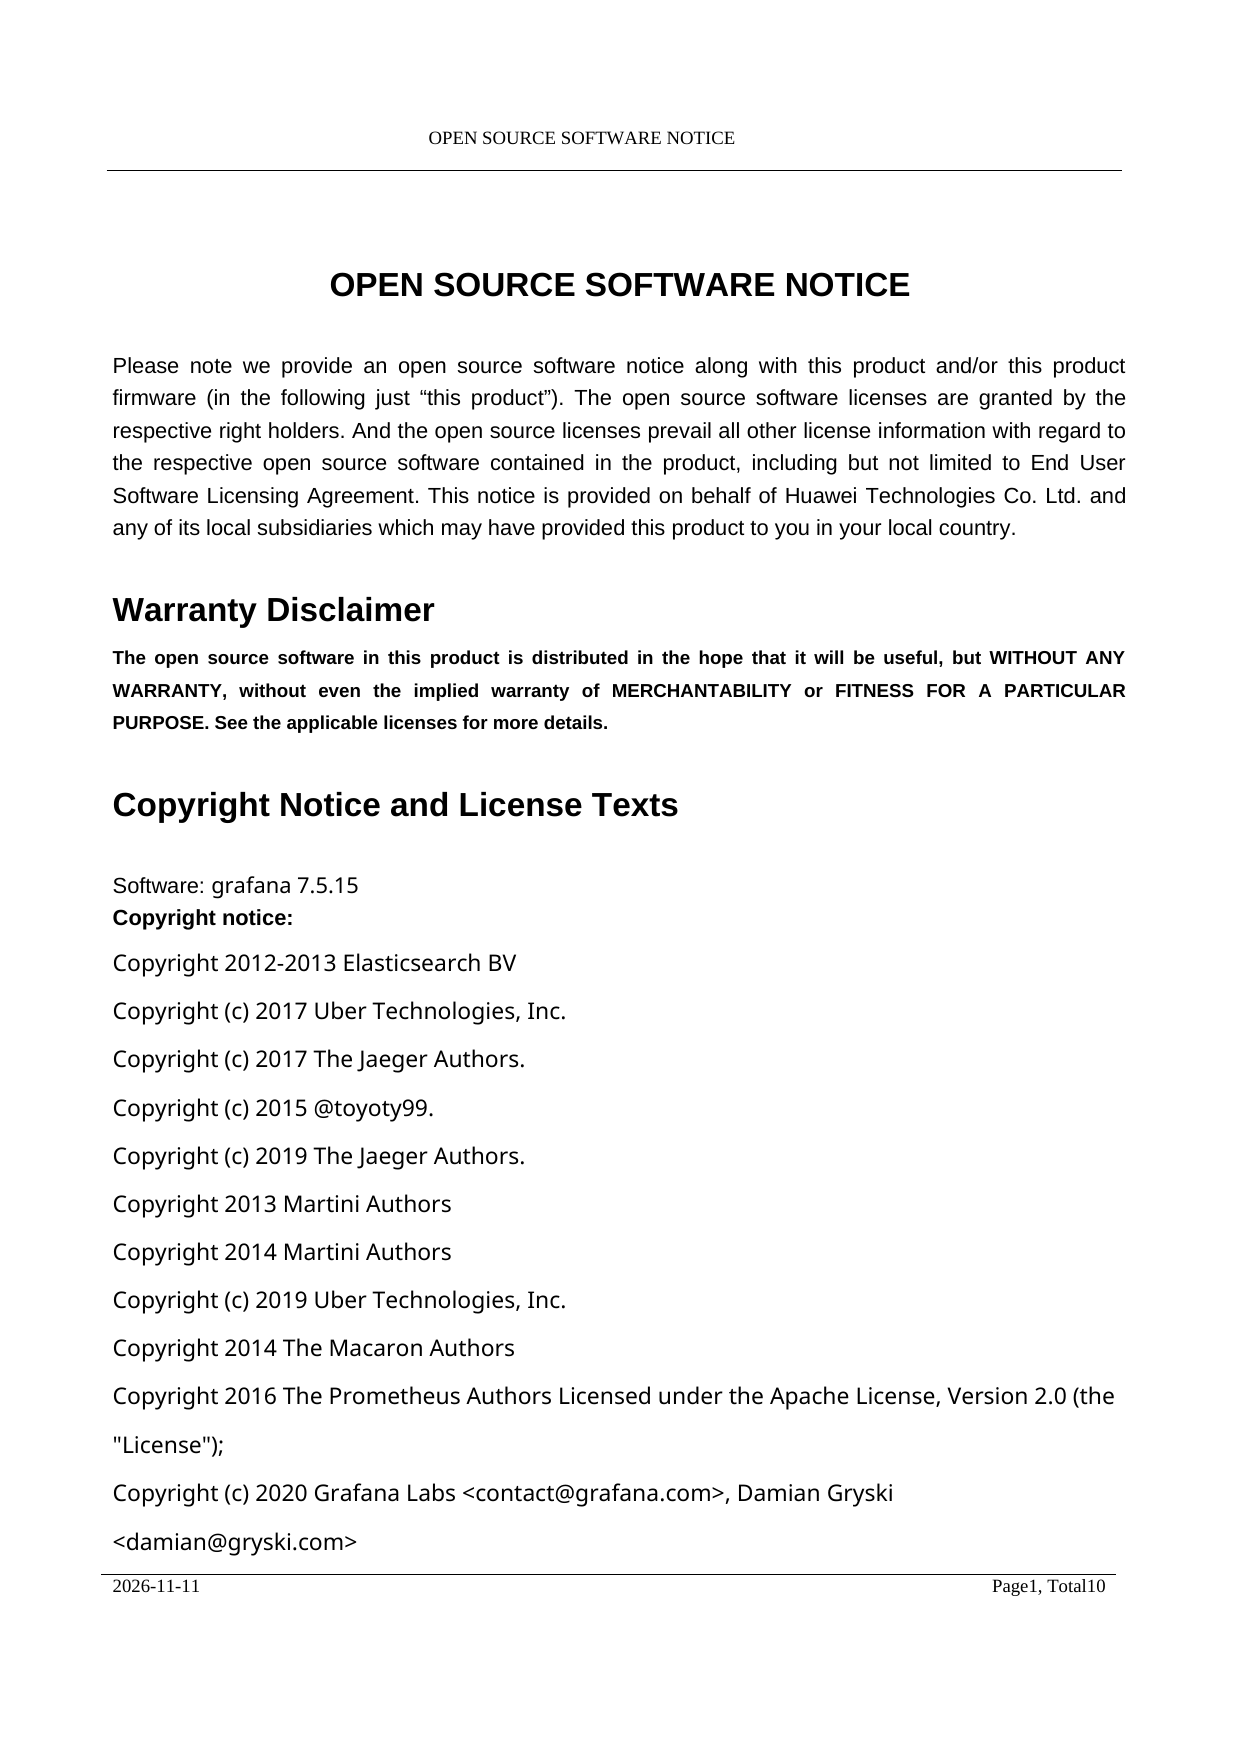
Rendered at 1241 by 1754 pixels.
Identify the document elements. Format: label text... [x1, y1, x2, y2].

text Please note we provide an open source software notice along with this product and/or this product firmware (in the following just “this product”). The open source software licenses are granted by the respective right holders. And the open source licenses prevail all other license information with regard to the respective open source software contained in the product, including but not limited to End User Software Licensing Agreement. This notice is provided on behalf of Huawei Technologies Co. Ltd. and any of its local subsidiaries which may have provided this product to you in your local country. [112, 349, 1128, 544]
text Copyright (c) 2017 The Jaeger Authors. [112, 1043, 1128, 1075]
text Copyright (c) 2019 The Jaeger Authors. [112, 1139, 1128, 1172]
text Copyright (c) 2017 Uber Technologies, Inc. [112, 995, 1128, 1027]
text The open source software in this product is distributed in the hope that it will be useful, but WITHOUT ANY WARRANTY, without even the implied warranty of MERCHANTABILITY or FITNESS FOR A PARTICULAR PURPOSE. See the applicable licenses for more details. [112, 641, 1128, 739]
text Warranty Disclaimer [112, 576, 1128, 641]
text Software: grafana 7.5.15 [112, 869, 1128, 901]
text Copyright notice: [112, 901, 1128, 934]
text Copyright Notice and License Texts [112, 771, 1128, 836]
text OPEN SOURCE SOFTWARE NOTICE [112, 251, 1128, 316]
text Copyright 2013 Martini Authors [112, 1187, 1128, 1220]
text Copyright (c) 2015 @toyoty99. [112, 1091, 1128, 1123]
text Copyright (c) 2019 Uber Technologies, Inc. [112, 1283, 1128, 1316]
text Copyright 2012-2013 Elasticsearch BV [112, 947, 1128, 979]
text Copyright 2016 The Prometheus Authors Licensed under the Apache License, Version 2.0 (the "License"); [112, 1380, 1128, 1461]
text Copyright (c) 2020 Grafana Labs <contact@grafana.com>, Damian Gryski <damian@gryski.com> [112, 1477, 1128, 1558]
text Copyright 2014 Martini Authors [112, 1235, 1128, 1268]
text Copyright 2014 The Macaron Authors [112, 1332, 1128, 1364]
